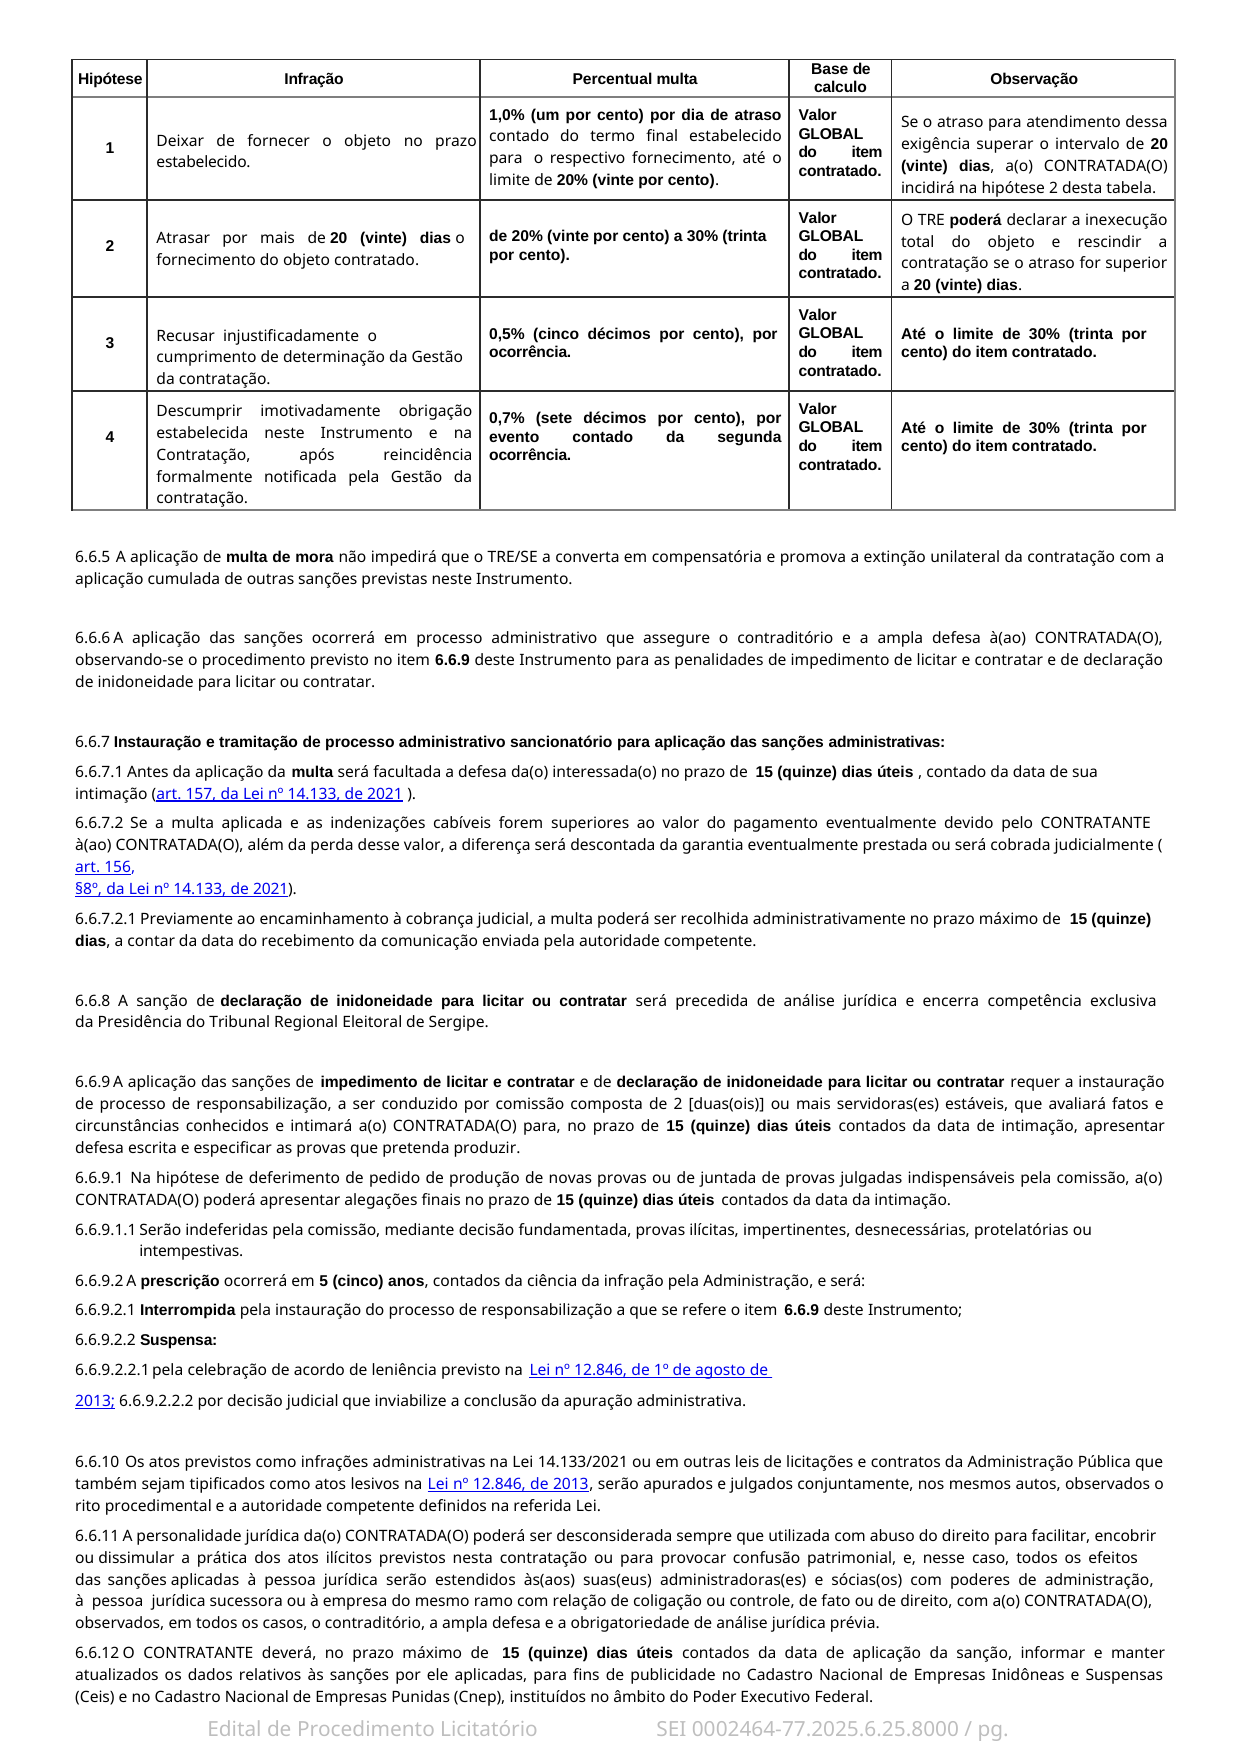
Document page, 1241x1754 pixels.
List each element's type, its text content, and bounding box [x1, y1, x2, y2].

table_header Base de calculo [790, 60, 891, 96]
list A sanção de declaração de inidoneidade para licitar ou contratar será precedida de análise jurídica e encerra competência exclusiva da Presidência do Tribunal Regional Eleitoral de Sergipe. [75, 989, 1165, 1032]
table_cell Descumprir imotivadamente obrigação estabelecida neste Instrumento e na Contratação, após reincidência formalmente notificada pela Gestão da contratação. [148, 392, 479, 509]
list A aplicação das sanções ocorrerá em processo administrativo que assegure o contraditório e a ampla defesa à(ao) CONTRATADA(O), observando-se o procedimento previsto no item 6.6.9 deste Instrumento para as penalidades de impedimento de licitar e contratar e de declaração de inidoneidade para licitar ou contratar. [75, 627, 1164, 692]
list Interrompida pela instauração do processo de responsabilização a que se refere o item 6.6.9 deste Instrumento; [75, 1299, 1181, 1320]
list A personalidade jurídica da(o) CONTRATADA(O) poderá ser desconsiderada sempre que utilizada com abuso do direito para facilitar, encobrir ou dissimular a prática dos atos ilícitos previstos nesta contratação ou para provocar confusão patrimonial, e, nesse caso, todos os efeitos das sanções aplicadas à pessoa jurídica serão estendidos às(aos) suas(eus) administradoras(es) e sócias(os) com poderes de administração, à pessoa jurídica sucessora ou à empresa do mesmo ramo com relação de coligação ou controle, de fato ou de direito, com a(o) CONTRATADA(O), observados, em todos os casos, o contraditório, a ampla defesa e a obrigatoriedade de análise jurídica prévia. [75, 1524, 1165, 1633]
table_cell 1,0% (um por cento) por dia de atraso contado do termo final estabelecido para o respectivo fornecimento, até o limite de 20% (vinte por cento). [481, 98, 788, 199]
table_cell 2 [73, 201, 146, 296]
table_cell O TRE poderá declarar a inexecução total do objeto e rescindir a contratação se o atraso for superior a 20 (vinte) dias. [892, 201, 1174, 296]
list Antes da aplicação da multa será facultada a defesa da(o) interessada(o) no prazo de 15 (quinze) dias úteis , contado da data de sua intimação (art. 157, da Lei nº 14.133, de 2021 ). [75, 761, 1165, 804]
table_header Observação [892, 60, 1174, 96]
table_cell 1 [73, 98, 146, 199]
list Previamente ao encaminhamento à cobrança judicial, a multa poderá ser recolhida administrativamente no prazo máximo de 15 (quinze) dias, a contar da data do recebimento da comunicação enviada pela autoridade competente. [75, 908, 1165, 951]
subtitle Suspensa: [75, 1329, 1181, 1350]
table_cell Recusar injustificadamente o cumprimento de determinação da Gestão da contratação. [148, 298, 479, 390]
table_cell 3 [73, 298, 146, 390]
table_cell 0,5% (cinco décimos por cento), por ocorrência. [481, 298, 788, 390]
list pela celebração de acordo de leniência previsto na Lei nº 12.846, de 1º de agosto de 2013; 6.6.9.2.2.2 por decisão judicial que inviabilize a conclusão da apuração administrativa. [75, 1359, 788, 1411]
table_cell Valor GLOBAL do item contratado. [790, 201, 891, 296]
table_cell de 20% (vinte por cento) a 30% (trinta por cento). [481, 201, 788, 296]
list Os atos previstos como infrações administrativas na Lei 14.133/2021 ou em outras leis de licitações e contratos da Administração Pública que também sejam tipificados como atos lesivos na Lei nº 12.846, de 2013, serão apurados e julgados conjuntamente, nos mesmos autos, observados o rito procedimental e a autoridade competente definidos na referida Lei. [75, 1451, 1165, 1516]
subtitle Instauração e tramitação de processo administrativo sancionatório para aplicação das sanções administrativas: [75, 731, 1181, 752]
table_cell Até o limite de 30% (trinta por cento) do item contratado. [892, 298, 1174, 390]
text §8º, da Lei nº 14.133, de 2021). [75, 878, 1181, 899]
list Se a multa aplicada e as indenizações cabíveis forem superiores ao valor do pagamento eventualmente devido pelo CONTRATANTE à(ao) CONTRATADA(O), além da perda desse valor, a diferença será descontada da garantia eventualmente prestada ou será cobrada judicialmente ( art. 156, [75, 812, 1165, 877]
table_cell 4 [73, 392, 146, 509]
table_cell Se o atraso para atendimento dessa exigência superar o intervalo de 20 (vinte) dias, a(o) CONTRATADA(O) incidirá na hipótese 2 desta tabela. [892, 98, 1174, 199]
table_cell Valor GLOBAL do item contratado. [790, 98, 891, 199]
table_cell Valor GLOBAL do item contratado. [790, 392, 891, 509]
table_cell Atrasar por mais de 20 (vinte) dias o fornecimento do objeto contratado. [148, 201, 479, 296]
table_cell 0,7% (sete décimos por cento), por evento contado da segunda ocorrência. [481, 392, 788, 509]
table_header Infração [148, 60, 479, 96]
list A prescrição ocorrerá em 5 (cinco) anos, contados da ciência da infração pela Administração, e será: [75, 1269, 1181, 1291]
list Serão indeferidas pela comissão, mediante decisão fundamentada, provas ilícitas, impertinentes, desnecessárias, protelatórias ou intempestivas. [75, 1218, 1181, 1261]
table_header Percentual multa [481, 60, 788, 96]
list O CONTRATANTE deverá, no prazo máximo de 15 (quinze) dias úteis contados da data de aplicação da sanção, informar e manter atualizados os dados relativos às sanções por ele aplicadas, para fins de publicidade no Cadastro Nacional de Empresas Inidôneas e Suspensas (Ceis) e no Cadastro Nacional de Empresas Punidas (Cnep), instituídos no âmbito do Poder Executivo Federal. [75, 1642, 1165, 1707]
table_cell Até o limite de 30% (trinta por cento) do item contratado. [892, 392, 1174, 509]
list Na hipótese de deferimento de pedido de produção de novas provas ou de juntada de provas julgadas indispensáveis pela comissão, a(o) CONTRATADA(O) poderá apresentar alegações finais no prazo de 15 (quinze) dias úteis contados da data da intimação. [75, 1167, 1164, 1210]
list A aplicação das sanções de impedimento de licitar e contratar e de declaração de inidoneidade para licitar ou contratar requer a instauração de processo de responsabilização, a ser conduzido por comissão composta de 2 [duas(ois)] ou mais servidoras(es) estáveis, que avaliará fatos e circunstâncias conhecidos e intimará a(o) CONTRATADA(O) para, no prazo de 15 (quinze) dias úteis contados da data de intimação, apresentar defesa escrita e especificar as provas que pretenda produzir. [75, 1071, 1165, 1158]
list A aplicação de multa de mora não impedirá que o TRE/SE a converta em compensatória e promova a extinção unilateral da contratação com a aplicação cumulada de outras sanções previstas neste Instrumento. [75, 546, 1165, 589]
table_cell Valor GLOBAL do item contratado. [790, 298, 891, 390]
table_cell Deixar de fornecer o objeto no prazo estabelecido. [148, 98, 479, 199]
table_header Hipótese [73, 60, 146, 96]
